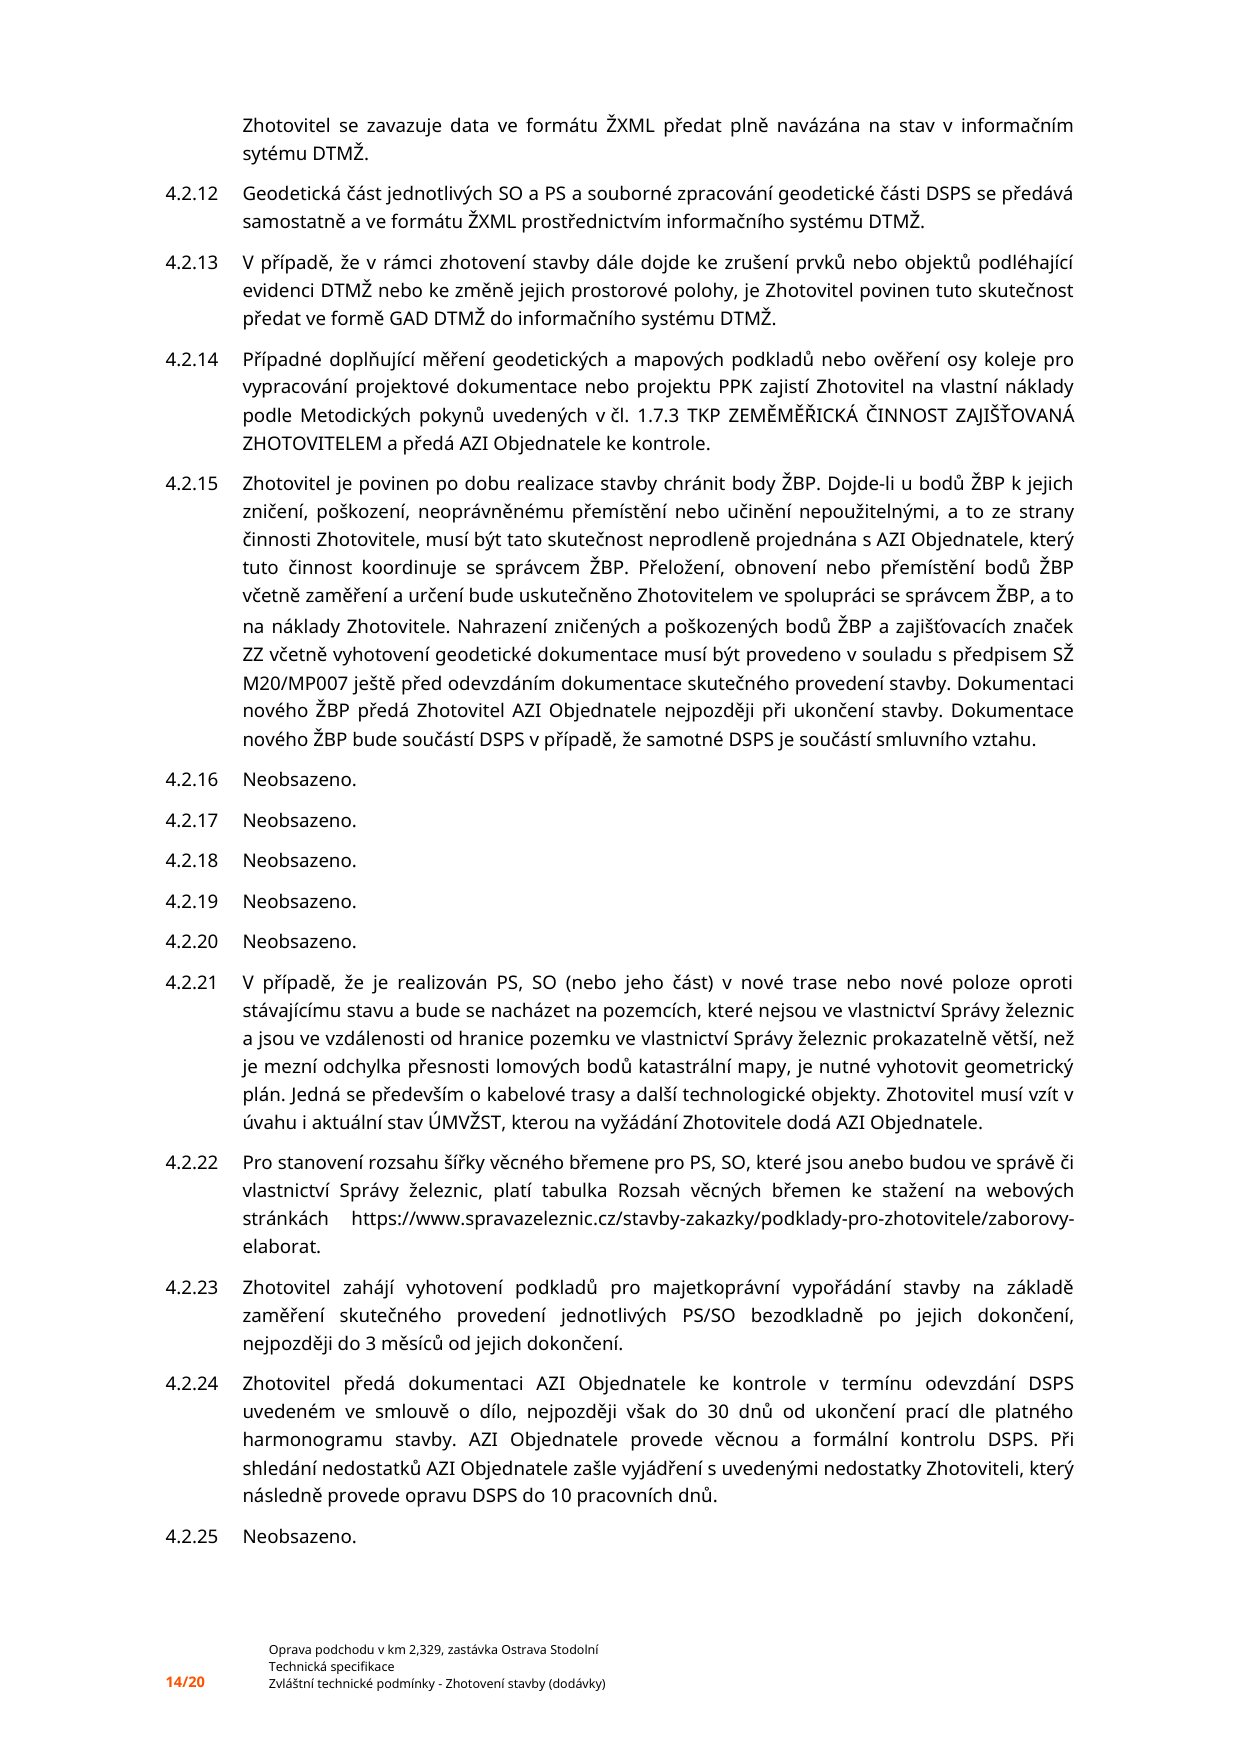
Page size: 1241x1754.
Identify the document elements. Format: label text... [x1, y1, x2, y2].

list Neobsazeno. [165, 807, 1075, 832]
list Zhotovitel předá dokumentaci AZI Objednatele ke kontrole v termínu odevzdání DSPS uvedeném ve smlouvě o dílo, nejpozději však do 30 dnů od ukončení prací dle platného harmonogramu stavby. AZI Objednatele provede věcnou a formální kontrolu DSPS. Při shledání nedostatků AZI Objednatele zašle vyjádření s uvedenými nedostatky Zhotoviteli, který následně provede opravu DSPS do 10 pracovních dnů. [165, 1371, 1075, 1508]
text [165, 112, 1075, 166]
list Neobsazeno. [165, 847, 1075, 873]
list Pro stanovení rozsahu šířky věcného břemene pro PS, SO, které jsou anebo budou ve správě či vlastnictví Správy železnic, platí tabulka Rozsah věcných břemen ke stažení na webových stránkách https://www.spravazeleznic.cz/stavby-zakazky/podklady-pro-zhotovitele/zaborovy-elaborat. [165, 1149, 1075, 1259]
list V případě, že je realizován PS, SO (nebo jeho část) v nové trase nebo nové poloze oproti stávajícímu stavu a bude se nacházet na pozemcích, které nejsou ve vlastnictví Správy železnic a jsou ve vzdálenosti od hranice pozemku ve vlastnictví Správy železnic prokazatelně větší, než je mezní odchylka přesnosti lomových bodů katastrální mapy, je nutné vyhotovit geometrický plán. Jedná se především o kabelové trasy a další technologické objekty. Zhotovitel musí vzít v úvahu i aktuální stav ÚMVŽST, kterou na vyžádání Zhotovitele dodá AZI Objednatele. [165, 969, 1075, 1134]
list Neobsazeno. [165, 766, 1075, 792]
text V případě, že v rámci zhotovení stavby dále dojde ke zrušení prvků nebo objektů podléhající evidenci DTMŽ nebo ke změně jejich prostorové polohy, je Zhotovitel povinen tuto skutečnost předat ve formě GAD DTMŽ do informačního systému DTMŽ. [165, 249, 1075, 331]
list Neobsazeno. [165, 928, 1075, 954]
text Zhotovitel zahájí vyhotovení podkladů pro majetkoprávní vypořádání stavby na základě zaměření skutečného provedení jednotlivých PS/SO bezodkladně po jejich dokončení, nejpozději do 3 měsíců od jejich dokončení. [165, 1274, 1075, 1356]
text Neobsazeno. [165, 1523, 1075, 1549]
list Případné doplňující měření geodetických a mapových podkladů nebo ověření osy koleje pro vypracování projektové dokumentace nebo projektu PPK zajistí Zhotovitel na vlastní náklady podle Metodických pokynů uvedených v čl. 1.7.3 TKP ZEMĚMĚŘICKÁ ČINNOST ZAJIŠŤOVANÁ ZHOTOVITELEM a předá AZI Objednatele ke kontrole. [165, 346, 1075, 455]
list Neobsazeno. [165, 888, 1075, 913]
list Zhotovitel je povinen po dobu realizace stavby chránit body ŽBP. Dojde-li u bodů ŽBP k jejich zničení, poškození, neoprávněnému přemístění nebo učinění nepoužitelnými, a to ze strany činnosti Zhotovitele, musí být tato skutečnost neprodleně projednána s AZI Objednatele, který tuto činnost koordinuje se správcem ŽBP. Přeložení, obnovení nebo přemístění bodů ŽBP včetně zaměření a určení bude uskutečněno Zhotovitelem ve spolupráci se správcem ŽBP, a to na náklady Zhotovitele. Nahrazení zničených a poškozených bodů ŽBP a zajišťovacích značek ZZ včetně vyhotovení geodetické dokumentace musí být provedeno v souladu s předpisem SŽ M20/MP007 ještě před odevzdáním dokumentace skutečného provedení stavby. Dokumentaci nového ŽBP předá Zhotovitel AZI Objednatele nejpozději při ukončení stavby. Dokumentace nového ŽBP bude součástí DSPS v případě, že samotné DSPS je součástí smluvního vztahu. [165, 470, 1075, 751]
text Geodetická část jednotlivých SO a PS a souborné zpracování geodetické části DSPS se předává samostatně a ve formátu ŽXML prostřednictvím informačního systému DTMŽ. [165, 181, 1075, 234]
